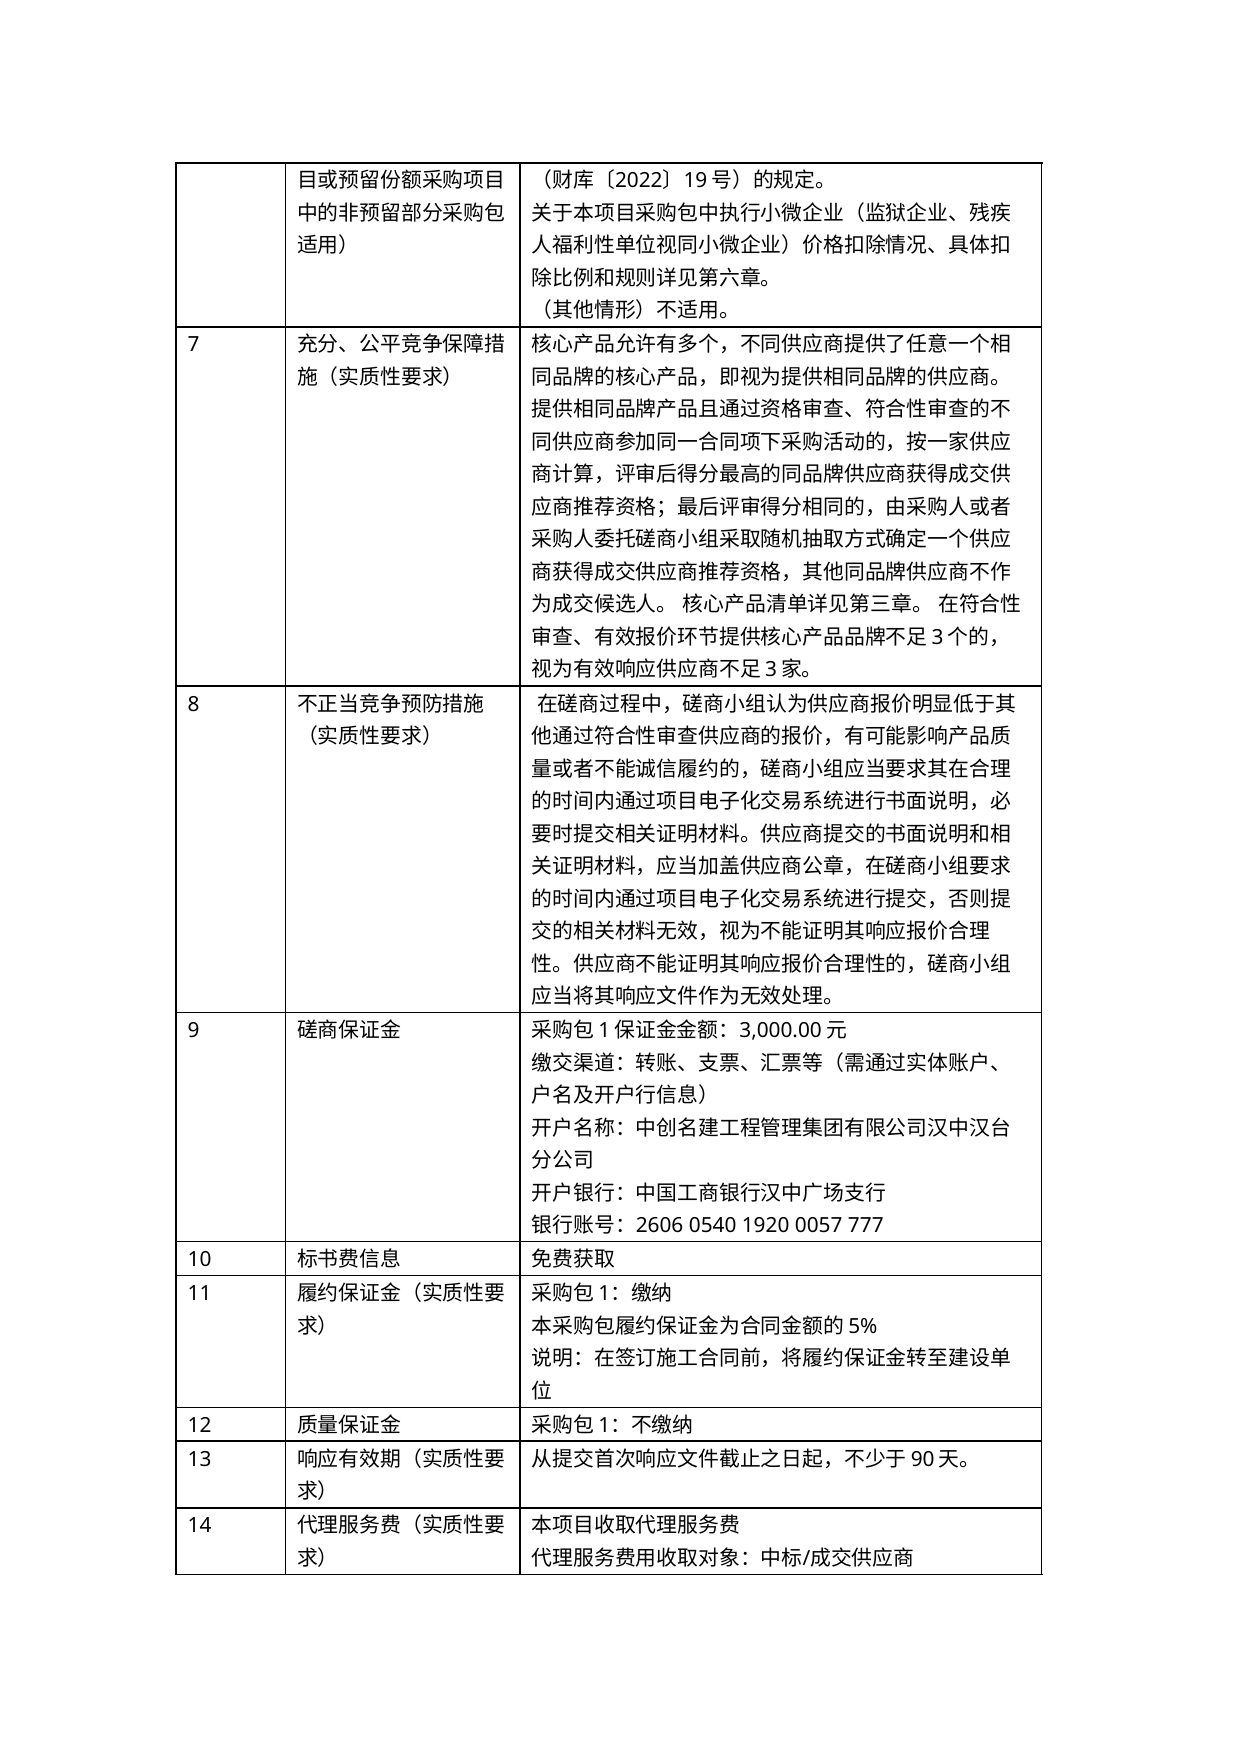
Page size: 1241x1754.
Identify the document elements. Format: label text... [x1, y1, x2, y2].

table_cell 10 [177, 1242, 285, 1275]
table_cell 免费获取 [521, 1242, 1041, 1275]
table_cell 8 [177, 687, 285, 1012]
table_cell 14 [177, 1509, 285, 1573]
table_cell 11 [177, 1276, 285, 1406]
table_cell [286, 164, 519, 326]
table_cell 质量保证金 [286, 1408, 519, 1440]
table_cell 不正当竞争预防措施 （实质性要求） [286, 687, 519, 1012]
table_cell 从提交首次响应文件截止之日起，不少于90天。 [521, 1442, 1041, 1507]
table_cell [521, 1509, 1041, 1573]
table_cell 核心产品允许有多个，不同供应商提供了任意一个相同品牌的核心产品，即视为提供相同品牌的供应商。 提供相同品牌产品且通过资格审查、符合性审查的不同供应商参加同一合同项下采购活动的，按一家供应商计算，评审后得分最高的同品牌供应商获得成交供应商推荐资格；最后评审得分相同的，由采购人或者采购人委托磋商小组采取随机抽取方式确定一个供应商获得成交供应商推荐资格，其他同品牌供应商不作为成交候选人。 核心产品清单详见第三章。 在符合性审查、有效报价环节提供核心产品品牌不足3个的，视为有效响应供应商不足3家。 [521, 328, 1041, 685]
table_cell 履约保证金（实质性要求） [286, 1276, 519, 1406]
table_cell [521, 164, 1041, 326]
table_cell 在磋商过程中，磋商小组认为供应商报价明显低于其他通过符合性审查供应商的报价，有可能影响产品质量或者不能诚信履约的，磋商小组应当要求其在合理的时间内通过项目电子化交易系统进行书面说明，必要时提交相关证明材料。供应商提交的书面说明和相关证明材料，应当加盖供应商公章，在磋商小组要求的时间内通过项目电子化交易系统进行提交，否则提交的相关材料无效，视为不能证明其响应报价合理性。供应商不能证明其响应报价合理性的，磋商小组应当将其响应文件作为无效处理。 [521, 687, 1041, 1012]
table_cell 采购包1：不缴纳 [521, 1408, 1041, 1440]
table_cell 磋商保证金 [286, 1013, 519, 1241]
table_cell 7 [177, 328, 285, 685]
table_cell 响应有效期（实质性要求） [286, 1442, 519, 1507]
table_cell 9 [177, 1013, 285, 1241]
table_cell 标书费信息 [286, 1242, 519, 1275]
table_cell 13 [177, 1442, 285, 1507]
table_cell 采购包1保证金金额：3,000.00元 缴交渠道：转账、支票、汇票等（需通过实体账户、户名及开户行信息） 开户名称：中创名建工程管理集团有限公司汉中汉台分公司 开户银行：中国工商银行汉中广场支行 银行账号：2606 0540 1920 0057 777 [521, 1013, 1041, 1241]
table_cell 12 [177, 1408, 285, 1440]
table_cell 代理服务费（实质性要求） [286, 1509, 519, 1573]
table_cell 采购包1：缴纳 本采购包履约保证金为合同金额的5% 说明：在签订施工合同前，将履约保证金转至建设单位 [521, 1276, 1041, 1406]
table_cell 6 [177, 164, 285, 326]
table_cell 充分、公平竞争保障措施（实质性要求） [286, 328, 519, 685]
